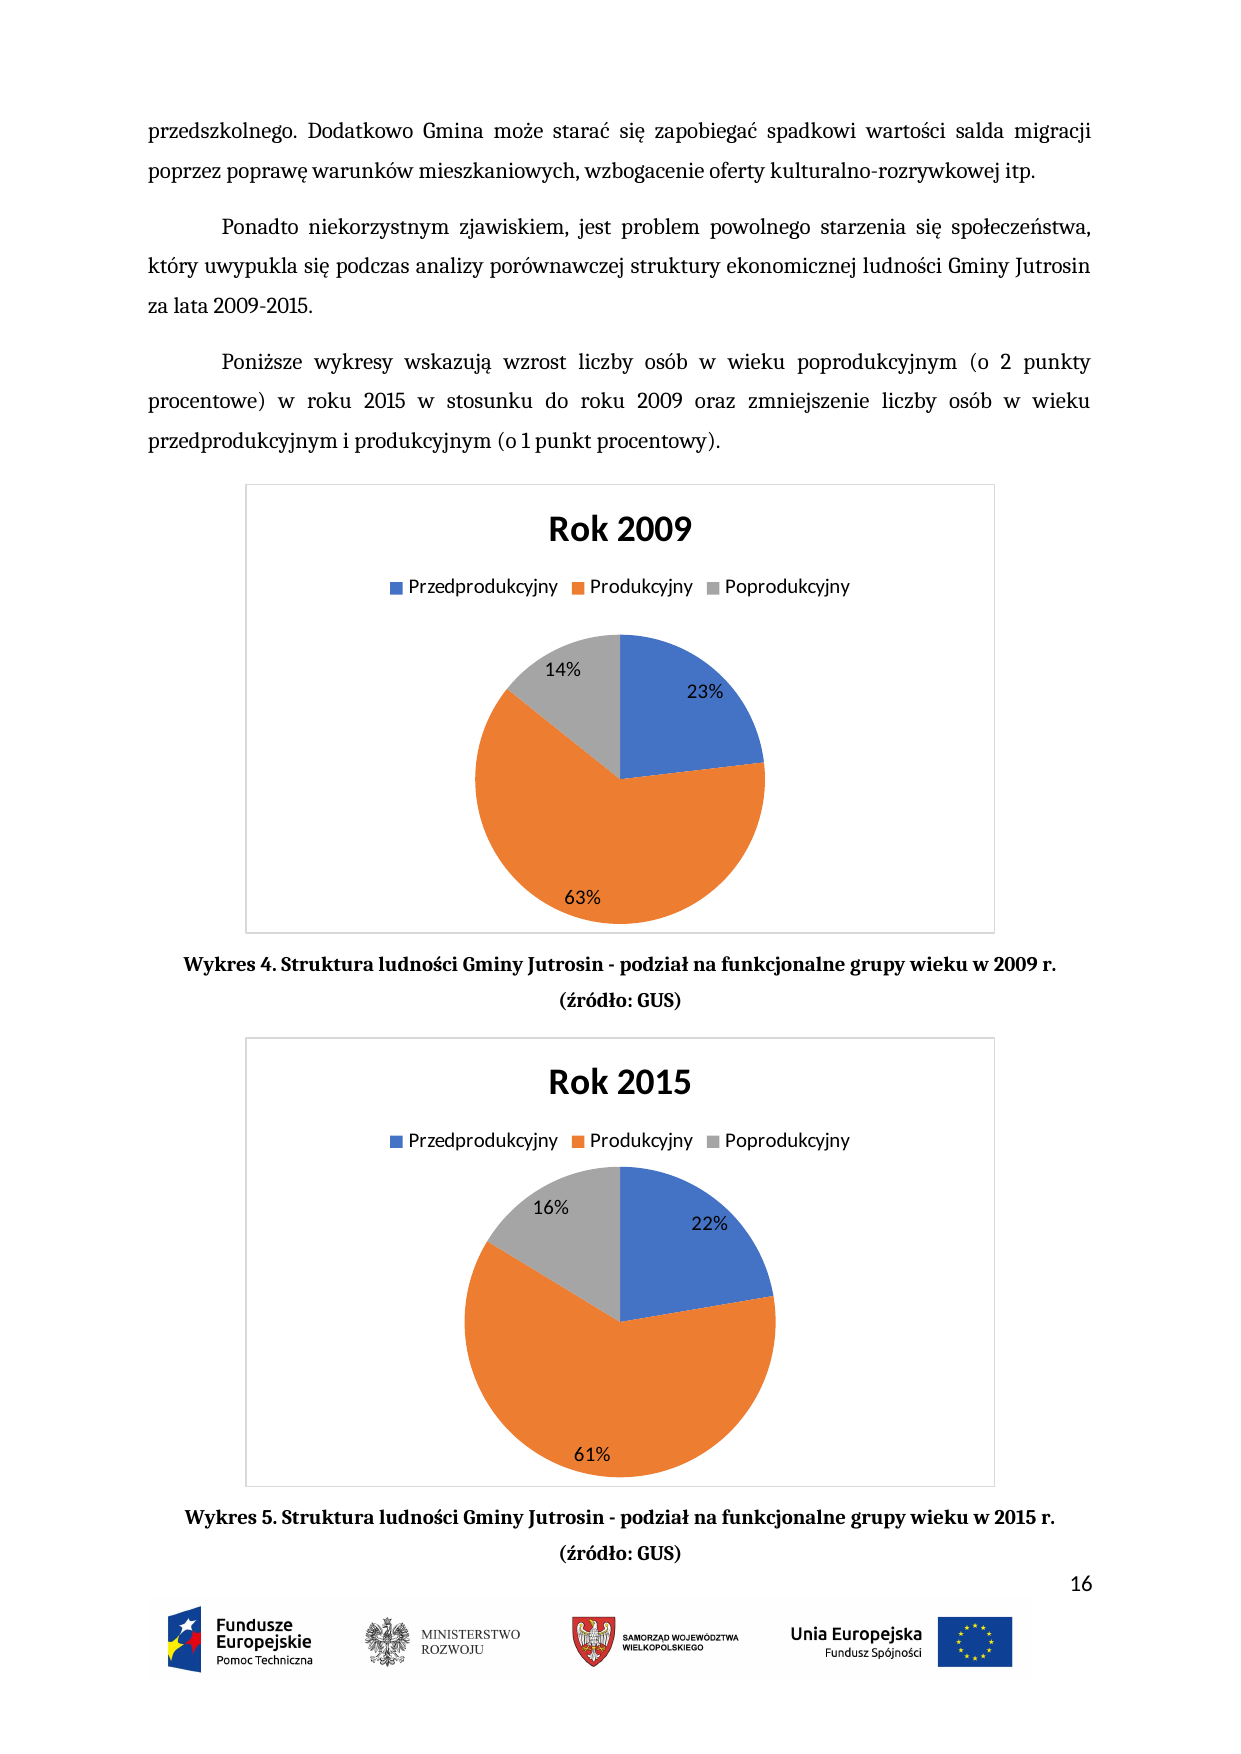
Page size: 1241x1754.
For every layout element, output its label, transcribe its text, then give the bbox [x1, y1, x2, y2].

text Wykres 5. Struktura ludności Gminy Jutrosin - podział na funkcjonalne grupy wieku w 2015 r. (źródło: GUS) [148, 1506, 1092, 1566]
text Poniższe wykresy wskazują wzrost liczby osób w wieku poprodukcyjnym (o 2 punkty procentowe) w roku 2015 w stosunku do roku 2009 oraz zmniejszenie liczby osób w wieku przedprodukcyjnym i produkcyjnym (o 1 punkt procentowy). [148, 349, 1092, 454]
text Ponadto niekorzystnym zjawiskiem, jest problem powolnego starzenia się społeczeństwa, który uwypukla się podczas analizy porównawczej struktury ekonomicznej ludności Gminy Jutrosin za lata 2009-2015. [148, 214, 1092, 319]
text Wykres 4. Struktura ludności Gminy Jutrosin - podział na funkcjonalne grupy wieku w 2009 r. (źródło: GUS) [148, 953, 1092, 1013]
picture [147, 1597, 1033, 1681]
